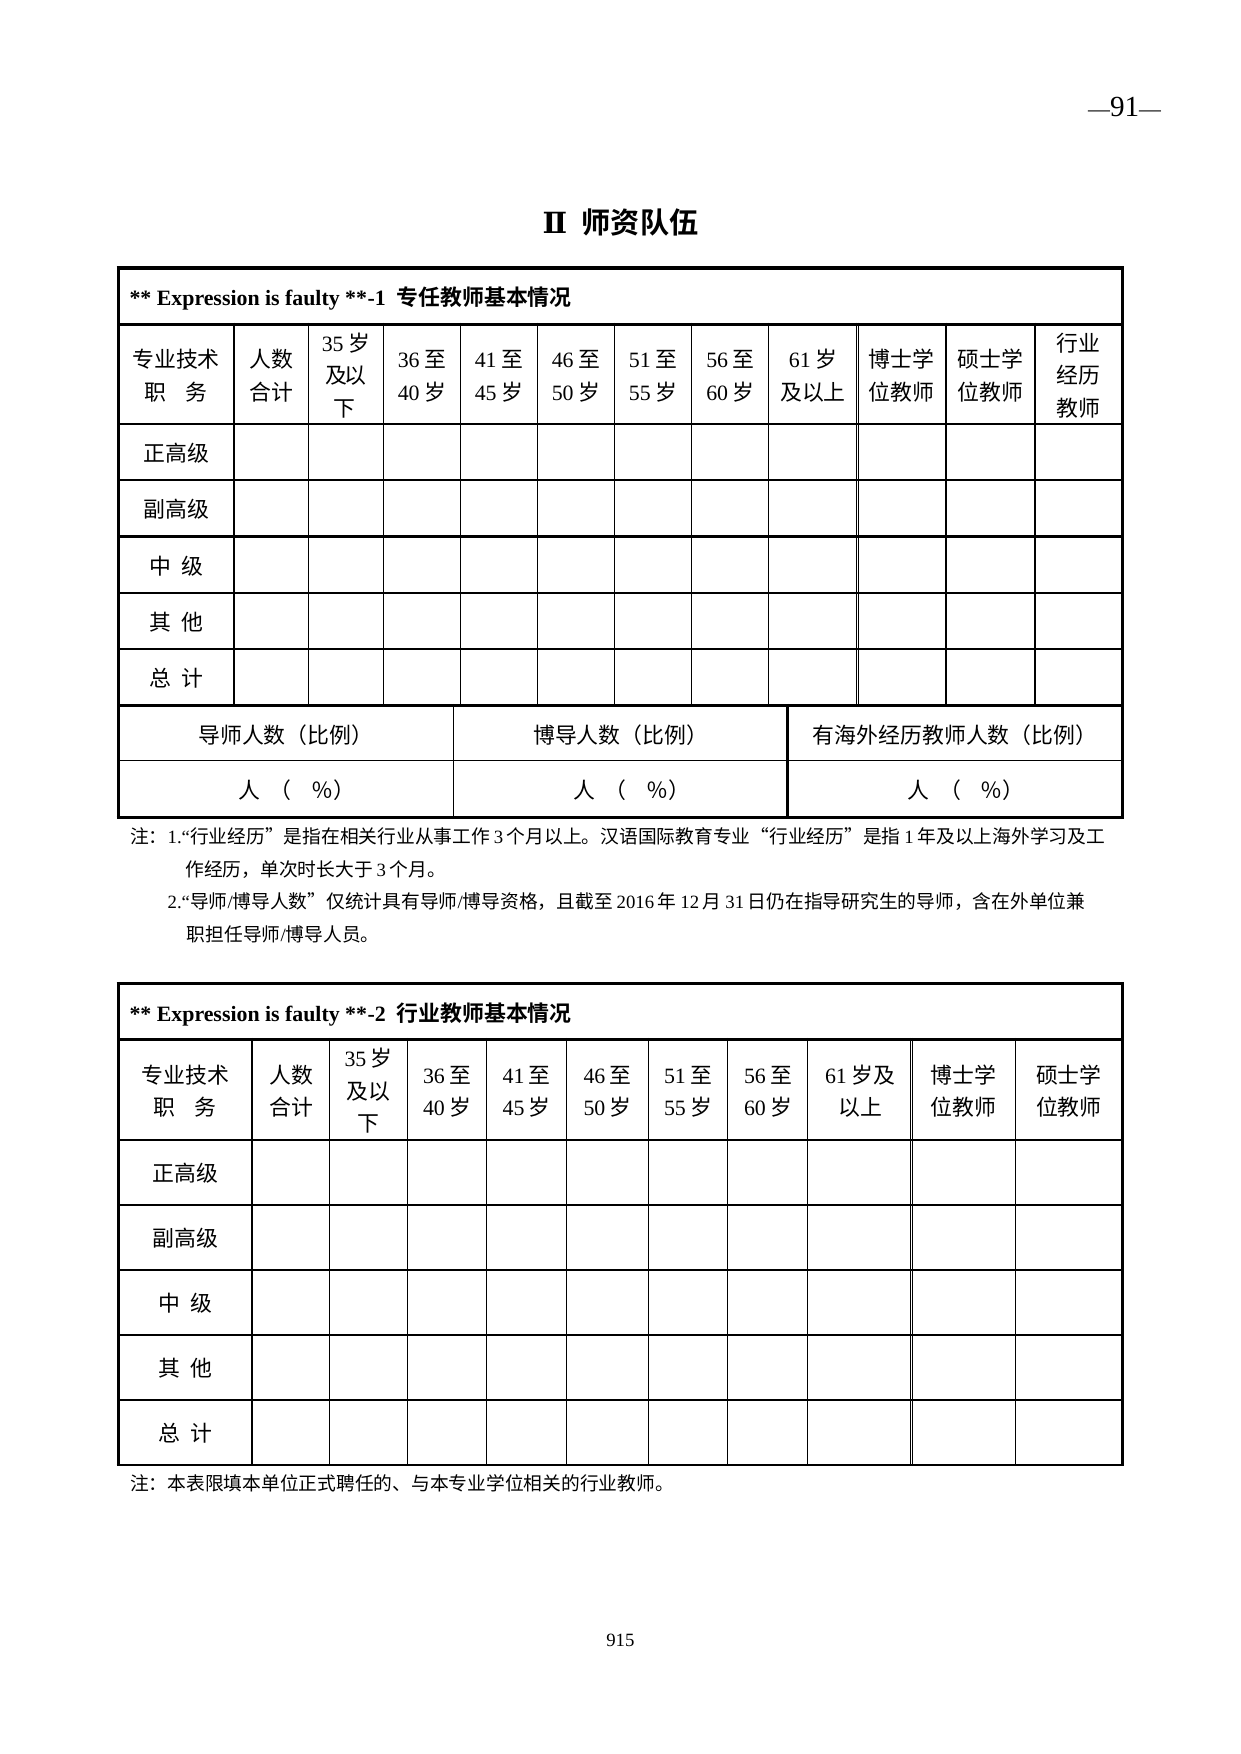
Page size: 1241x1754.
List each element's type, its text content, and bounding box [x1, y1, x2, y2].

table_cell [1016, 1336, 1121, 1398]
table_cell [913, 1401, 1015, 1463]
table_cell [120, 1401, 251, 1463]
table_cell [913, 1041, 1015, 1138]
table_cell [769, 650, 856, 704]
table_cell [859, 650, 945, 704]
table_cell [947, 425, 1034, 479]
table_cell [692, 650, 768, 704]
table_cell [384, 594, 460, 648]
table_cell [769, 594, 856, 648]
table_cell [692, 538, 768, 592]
text 注：本表限填本单位正式聘任的、与本专业学位相关的行业教师。 [130, 1466, 1110, 1498]
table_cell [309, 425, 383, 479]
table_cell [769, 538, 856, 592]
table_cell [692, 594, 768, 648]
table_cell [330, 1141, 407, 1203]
text 作经历，单次时长大于3个月。 [167, 852, 1110, 884]
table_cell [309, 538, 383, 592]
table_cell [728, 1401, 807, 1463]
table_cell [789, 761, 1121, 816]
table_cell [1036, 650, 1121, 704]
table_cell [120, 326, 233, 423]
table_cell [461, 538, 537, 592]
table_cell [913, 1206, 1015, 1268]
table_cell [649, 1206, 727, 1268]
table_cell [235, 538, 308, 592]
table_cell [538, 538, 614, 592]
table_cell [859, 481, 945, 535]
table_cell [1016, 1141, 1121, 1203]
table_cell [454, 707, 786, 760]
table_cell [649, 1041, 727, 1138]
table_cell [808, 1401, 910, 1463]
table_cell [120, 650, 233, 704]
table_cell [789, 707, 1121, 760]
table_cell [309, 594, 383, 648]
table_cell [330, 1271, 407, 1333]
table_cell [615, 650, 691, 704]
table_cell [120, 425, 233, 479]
text 2.“导师/博导人数”仅统计具有导师/博导资格，且截至2016年12月31日仍在指导研究生的导师，含在外单位兼 [130, 884, 1110, 917]
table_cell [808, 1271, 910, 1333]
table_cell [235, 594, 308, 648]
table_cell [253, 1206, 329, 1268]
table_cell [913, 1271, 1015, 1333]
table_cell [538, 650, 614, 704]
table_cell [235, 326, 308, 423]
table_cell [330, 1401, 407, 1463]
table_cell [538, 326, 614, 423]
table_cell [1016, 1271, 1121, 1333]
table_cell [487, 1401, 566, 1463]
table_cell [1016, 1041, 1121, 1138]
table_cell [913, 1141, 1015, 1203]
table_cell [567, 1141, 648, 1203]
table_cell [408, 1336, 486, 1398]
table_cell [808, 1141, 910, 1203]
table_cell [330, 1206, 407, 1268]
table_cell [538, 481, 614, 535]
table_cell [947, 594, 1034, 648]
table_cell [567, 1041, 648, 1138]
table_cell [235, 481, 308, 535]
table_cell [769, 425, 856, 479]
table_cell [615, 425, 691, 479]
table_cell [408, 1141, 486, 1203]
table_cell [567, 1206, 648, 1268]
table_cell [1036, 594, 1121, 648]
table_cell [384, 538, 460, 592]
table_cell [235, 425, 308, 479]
text 职担任导师/博导人员。 [130, 917, 1110, 949]
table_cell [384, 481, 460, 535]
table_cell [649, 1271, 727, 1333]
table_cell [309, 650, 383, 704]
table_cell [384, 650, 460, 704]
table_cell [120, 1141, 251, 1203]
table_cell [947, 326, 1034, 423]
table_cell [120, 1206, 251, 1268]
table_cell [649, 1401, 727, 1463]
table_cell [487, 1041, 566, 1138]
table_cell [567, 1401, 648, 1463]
text Ⅱ 师资队伍 [130, 189, 1110, 254]
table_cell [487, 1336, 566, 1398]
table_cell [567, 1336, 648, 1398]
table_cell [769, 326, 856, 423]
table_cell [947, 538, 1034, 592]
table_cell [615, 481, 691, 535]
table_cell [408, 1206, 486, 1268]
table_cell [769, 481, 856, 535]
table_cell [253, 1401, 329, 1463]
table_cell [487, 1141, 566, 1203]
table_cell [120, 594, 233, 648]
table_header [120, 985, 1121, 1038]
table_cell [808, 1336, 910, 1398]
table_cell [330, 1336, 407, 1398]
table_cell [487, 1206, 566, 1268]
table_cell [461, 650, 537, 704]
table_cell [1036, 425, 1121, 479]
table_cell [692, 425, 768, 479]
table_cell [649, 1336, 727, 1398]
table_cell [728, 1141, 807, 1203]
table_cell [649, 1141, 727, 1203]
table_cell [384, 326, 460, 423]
text 注：1.“行业经历”是指在相关行业从事工作3个月以上。汉语国际教育专业“行业经历”是指1年及以上海外学习及工 [130, 819, 1110, 852]
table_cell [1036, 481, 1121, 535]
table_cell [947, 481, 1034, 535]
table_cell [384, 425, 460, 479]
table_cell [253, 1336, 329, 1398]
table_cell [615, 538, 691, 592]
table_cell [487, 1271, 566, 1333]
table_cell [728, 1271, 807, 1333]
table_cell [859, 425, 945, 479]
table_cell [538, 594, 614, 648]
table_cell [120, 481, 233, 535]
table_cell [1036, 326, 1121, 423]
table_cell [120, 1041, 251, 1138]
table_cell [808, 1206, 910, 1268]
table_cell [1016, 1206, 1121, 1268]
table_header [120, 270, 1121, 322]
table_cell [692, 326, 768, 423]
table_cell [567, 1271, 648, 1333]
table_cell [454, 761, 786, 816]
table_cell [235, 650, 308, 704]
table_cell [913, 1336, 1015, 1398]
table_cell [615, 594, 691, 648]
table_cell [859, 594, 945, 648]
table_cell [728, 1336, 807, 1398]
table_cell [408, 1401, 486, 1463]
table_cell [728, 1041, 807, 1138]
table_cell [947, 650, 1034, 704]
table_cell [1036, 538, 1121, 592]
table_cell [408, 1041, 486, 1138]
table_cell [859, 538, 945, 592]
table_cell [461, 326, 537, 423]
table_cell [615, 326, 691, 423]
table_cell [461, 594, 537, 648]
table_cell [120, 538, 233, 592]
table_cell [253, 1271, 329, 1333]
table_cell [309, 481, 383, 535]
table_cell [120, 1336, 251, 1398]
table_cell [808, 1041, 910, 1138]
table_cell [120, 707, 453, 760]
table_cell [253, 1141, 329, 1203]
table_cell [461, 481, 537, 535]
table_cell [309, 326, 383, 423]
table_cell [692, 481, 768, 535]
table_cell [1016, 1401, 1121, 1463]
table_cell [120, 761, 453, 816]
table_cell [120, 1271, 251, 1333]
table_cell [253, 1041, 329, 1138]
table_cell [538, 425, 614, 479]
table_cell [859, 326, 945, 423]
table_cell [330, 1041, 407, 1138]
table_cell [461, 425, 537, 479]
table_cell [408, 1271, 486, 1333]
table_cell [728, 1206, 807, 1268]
